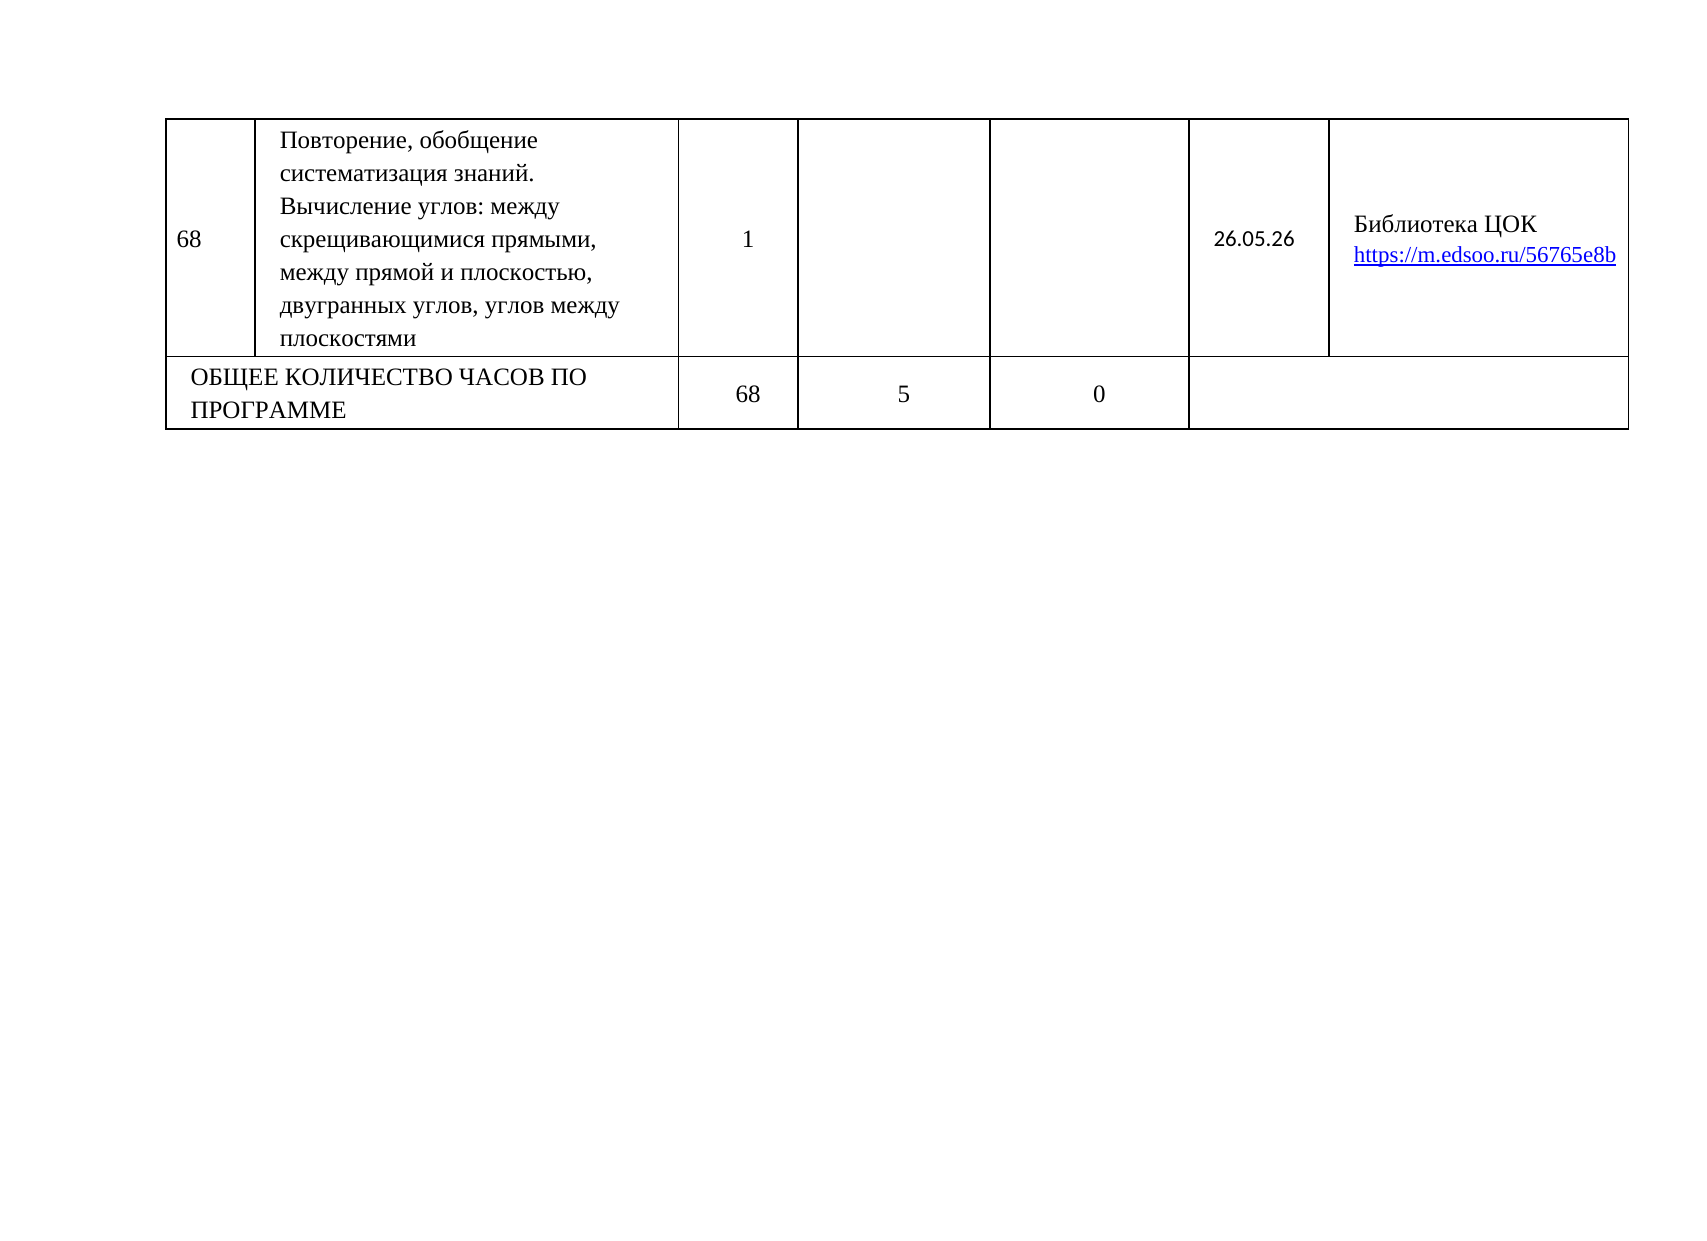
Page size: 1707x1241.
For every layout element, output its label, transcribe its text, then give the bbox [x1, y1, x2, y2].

table_cell 68 [167, 120, 254, 356]
table_cell 68 [679, 357, 797, 428]
table_cell 0 [991, 357, 1188, 428]
table_cell 1 [679, 120, 797, 356]
table_cell [799, 120, 989, 356]
table_cell ОБЩЕЕ КОЛИЧЕСТВО ЧАСОВ ПО ПРОГРАММЕ [167, 357, 678, 428]
table_cell 26.05.26 [1190, 120, 1328, 356]
table_cell 5 [799, 357, 989, 428]
table_cell [1190, 357, 1628, 428]
table_cell [991, 120, 1188, 356]
table_cell Повторение, обобщение систематизация знаний. Вычисление углов: между скрещивающимися прямыми, между прямой и плоскостью, двугранных углов, углов между плоскостями [256, 120, 678, 356]
table_cell Библиотека ЦОК https://m.edsoo.ru/56765e8b [1330, 120, 1628, 356]
